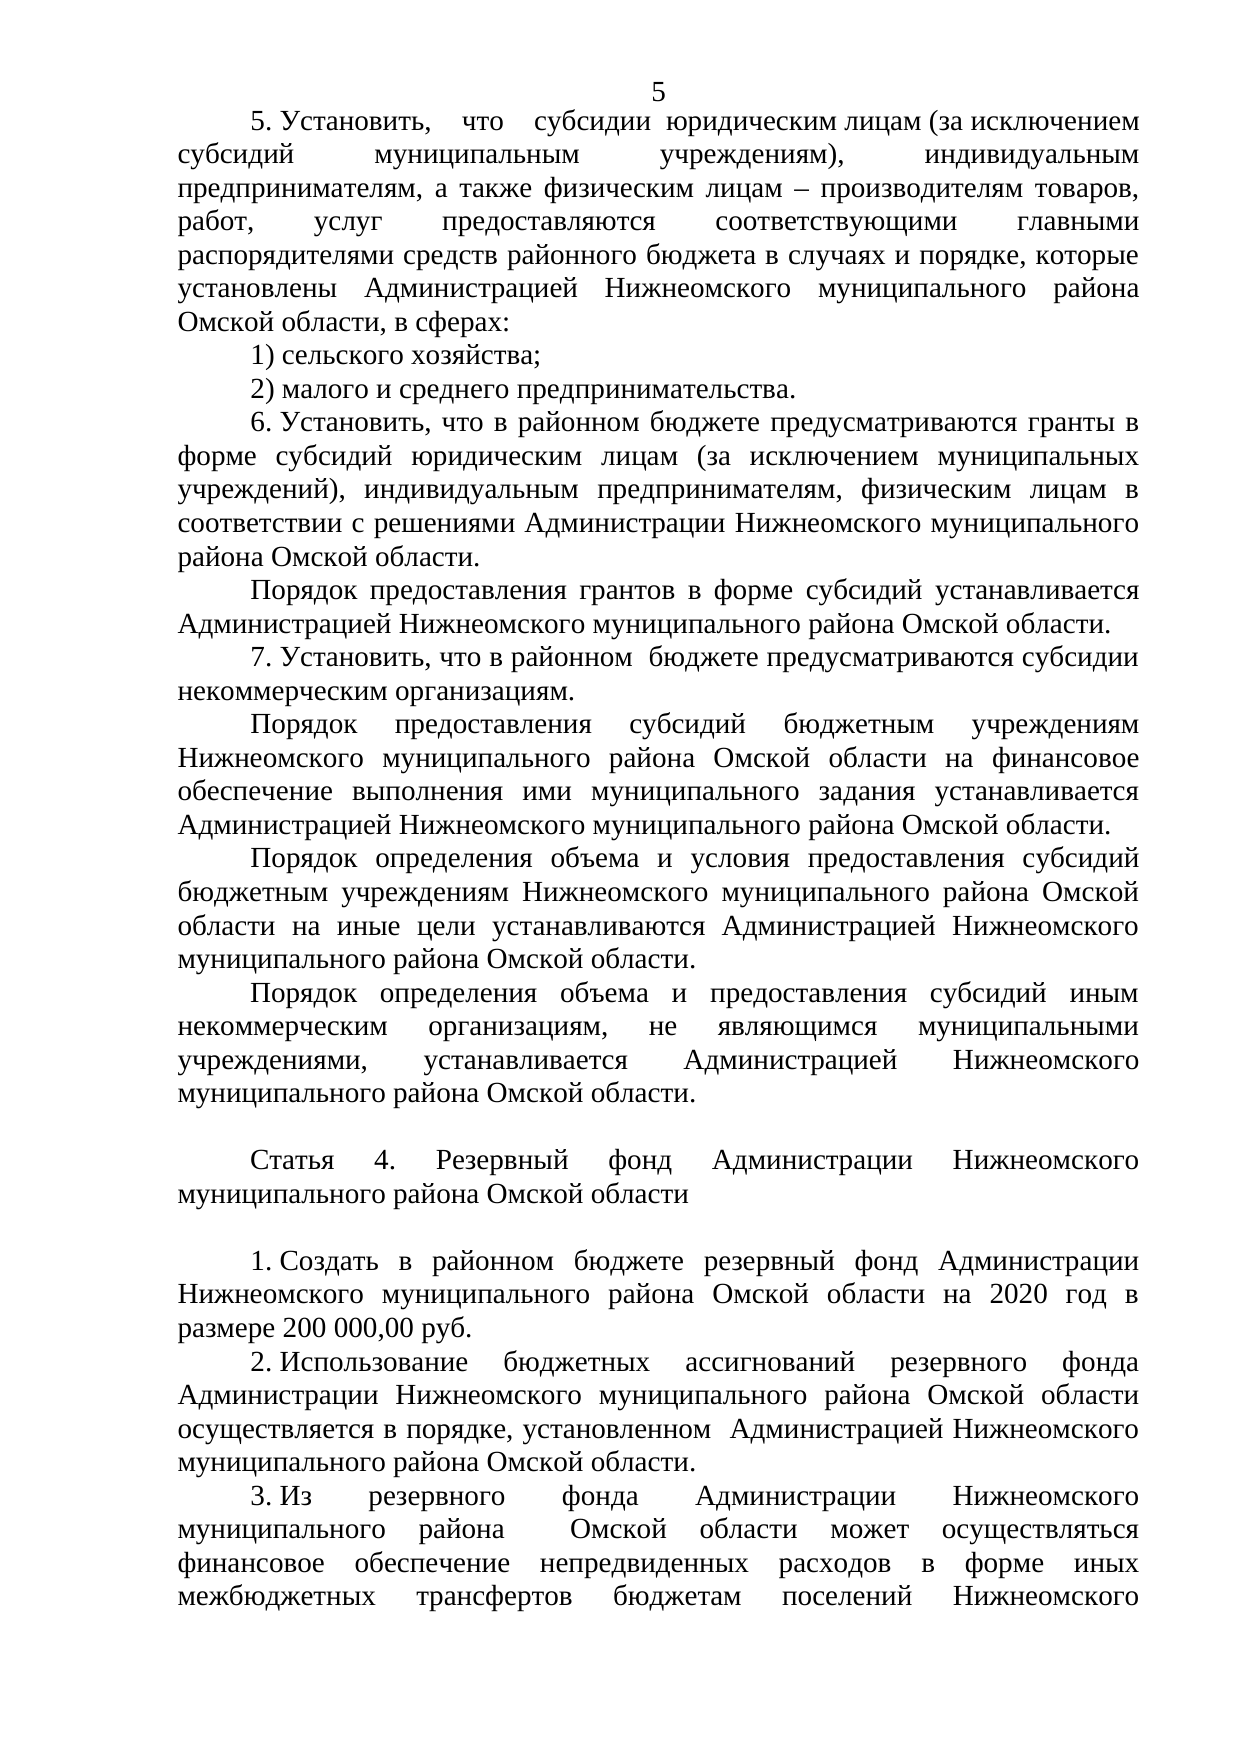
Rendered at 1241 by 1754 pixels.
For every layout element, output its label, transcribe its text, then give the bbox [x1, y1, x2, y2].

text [177, 1478, 1140, 1612]
text Статья 4. Резервный фонд Администрации Нижнеомского муниципального района Омской области [177, 1142, 1140, 1209]
text 1. Создать в районном бюджете резервный фонд Администрации Нижнеомского муниципального района Омской области на 2020 год в размере 200 000,00 руб. [177, 1243, 1140, 1344]
text 1) сельского хозяйства; [177, 337, 1140, 371]
text 6. Установить, что в районном бюджете предусматриваются гранты в форме субсидий юридическим лицам (за исключением муниципальных учреждений), индивидуальным предпринимателям, физическим лицам в соответствии с решениями Администрации Нижнеомского муниципального района Омской области. [177, 404, 1140, 572]
text Порядок предоставления грантов в форме субсидий устанавливается Администрацией Нижнеомского муниципального района Омской области. [177, 572, 1140, 639]
text Порядок определения объема и предоставления субсидий иным некоммерческим организациям, не являющимся муниципальными учреждениями, устанавливается Администрацией Нижнеомского муниципального района Омской области. [177, 975, 1140, 1109]
text 7. Установить, что в районном бюджете предусматриваются субсидии некоммерческим организациям. [177, 639, 1140, 706]
text 5. Установить, что субсидии юридическим лицам (за исключением субсидий муниципальным учреждениям), индивидуальным предпринимателям, а также физическим лицам – производителям товаров, работ, услуг предоставляются соответствующими главными распорядителями средств районного бюджета в случаях и порядке, которые установлены Администрацией Нижнеомского муниципального района Омской области, в сферах: [177, 103, 1140, 337]
text Порядок определения объема и условия предоставления субсидий бюджетным учреждениям Нижнеомского муниципального района Омской области на иные цели устанавливаются Администрацией Нижнеомского муниципального района Омской области. [177, 841, 1140, 975]
text Порядок предоставления субсидий бюджетным учреждениям Нижнеомского муниципального района Омской области на финансовое обеспечение выполнения ими муниципального задания устанавливается Администрацией Нижнеомского муниципального района Омской области. [177, 706, 1140, 841]
text 2. Использование бюджетных ассигнований резервного фонда Администрации Нижнеомского муниципального района Омской области осуществляется в порядке, установленном Администрацией Нижнеомского муниципального района Омской области. [177, 1344, 1140, 1478]
text 2) малого и среднего предпринимательства. [177, 371, 1140, 404]
